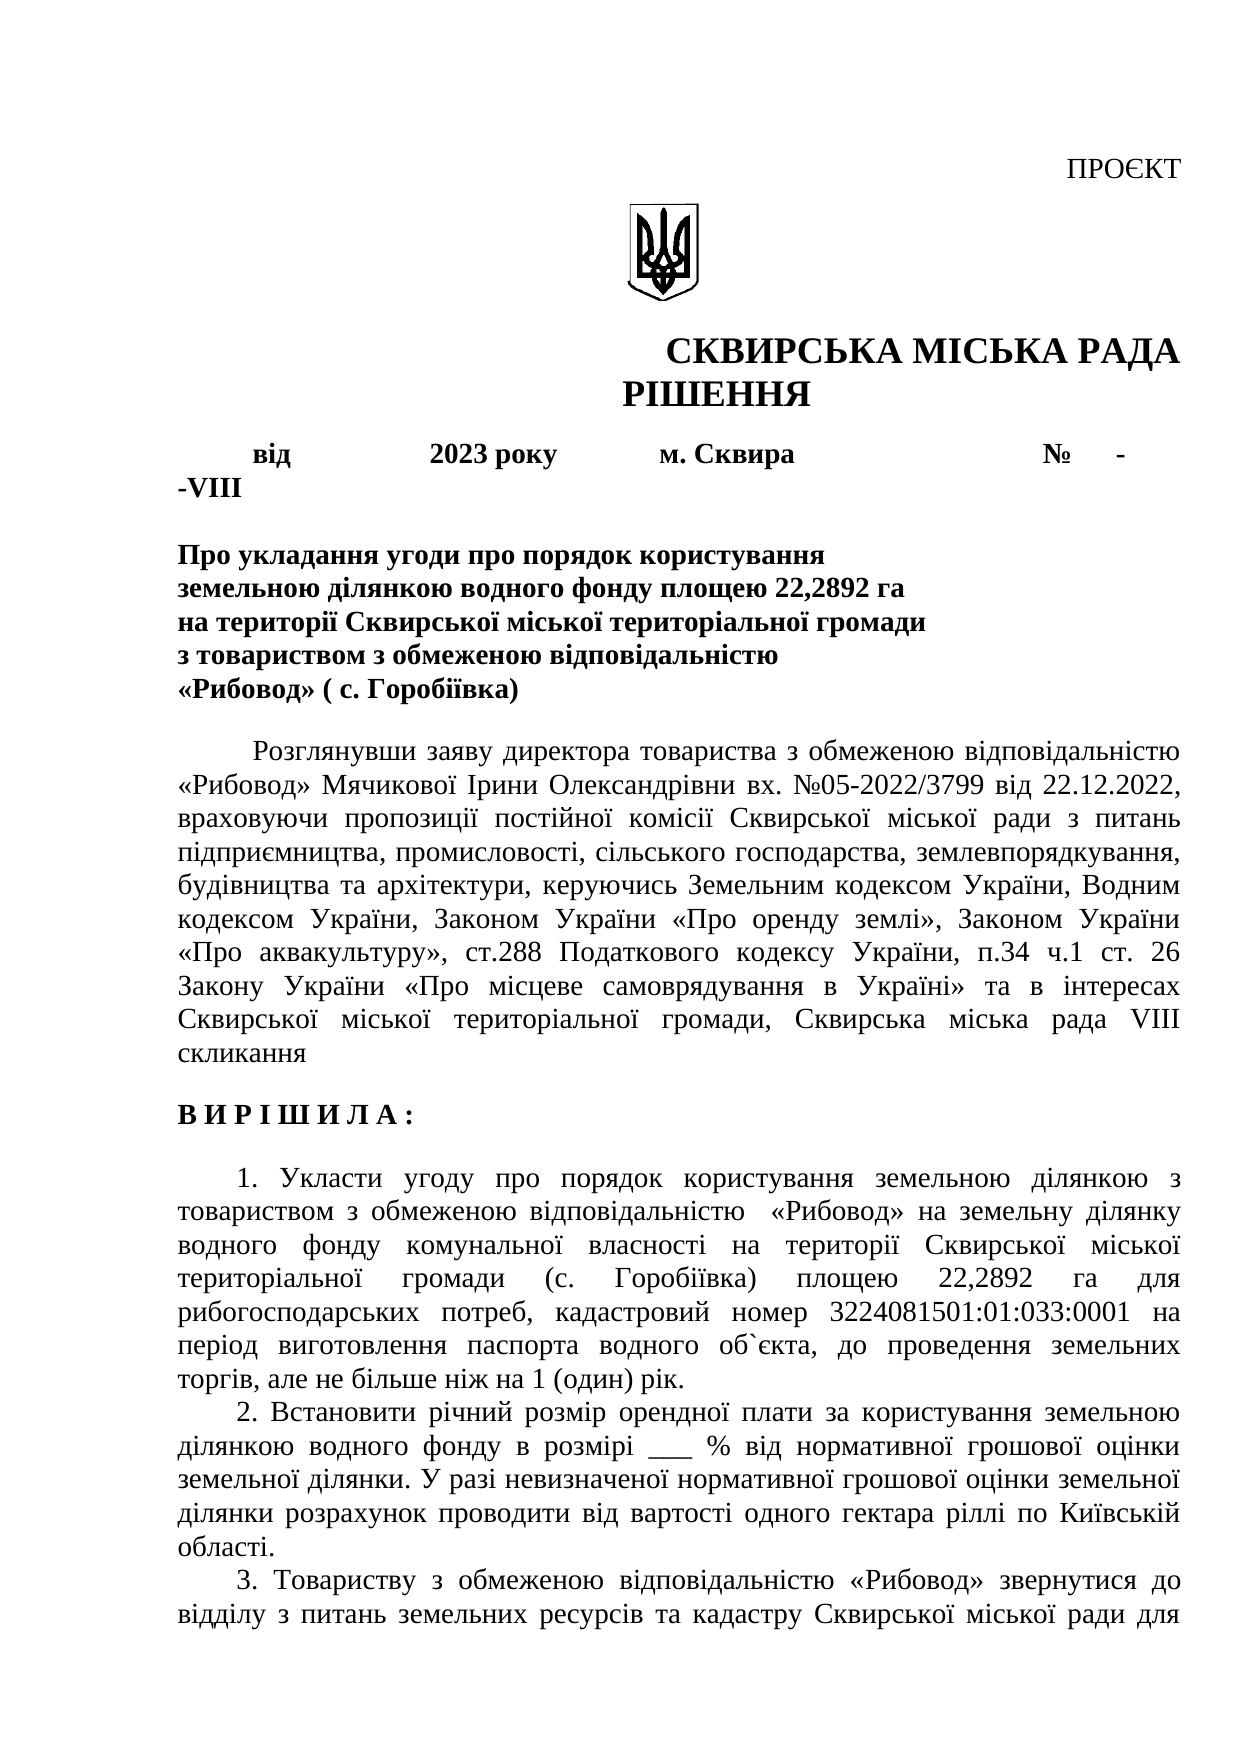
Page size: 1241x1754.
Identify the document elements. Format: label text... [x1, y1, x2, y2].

text на території Сквирської міської територіальної громади [177, 604, 1181, 637]
list СКВИРСЬКА МІСЬКА РАДА [177, 328, 1181, 372]
text з товариством з обмеженою відповідальністю [177, 637, 1181, 671]
text земельною ділянкою водного фонду площею 22,2892 га [177, 570, 1181, 604]
text 1. Укласти угоду про порядок користування земельною ділянкою з товариством з обмеженою відповідальністю «Рибовод» на земельну ділянку водного фонду комунальної власності на території Сквирської міської територіальної громади (с. Горобіївка) площею 22,2892 га для рибогосподарських потреб, кадастровий номер 3224081501:01:033:0001 на період виготовлення паспорта водного об`єкта, до проведення земельних торгів, але не більше ніж на 1 (один) рік. [177, 1160, 1181, 1394]
text В И Р І Ш И Л А : [177, 1097, 1181, 1131]
text ПРОЄКТ [177, 151, 1181, 185]
list РІШЕННЯ [177, 372, 1181, 415]
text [177, 1562, 1181, 1629]
list від 2023 року м. Сквира № - -VIII [177, 436, 1181, 503]
text Розглянувши заяву директора товариства з обмеженою відповідальністю «Рибовод» Мячикової Ірини Олександрівни вх. №05-2022/3799 від 22.12.2022, враховуючи пропозиції постійної комісії Сквирської міської ради з питань підприємництва, промисловості, сільського господарства, землевпорядкування, будівництва та архітектури, керуючись Земельним кодексом України, Водним кодексом України, Законом України «Про оренду землі», Законом України «Про аквакультуру», ст.288 Податкового кодексу України, п.34 ч.1 ст. 26 Закону України «Про місцеве самоврядування в Україні» та в інтересах Сквирської міської територіальної громади, Сквирська міська рада VIIІ скликання [177, 733, 1181, 1069]
text Про укладання угоди про порядок користування [177, 537, 1181, 570]
text 2. Встановити річний розмір орендної плати за користування земельною ділянкою водного фонду в розмірі ___ % від нормативної грошової оцінки земельної ділянки. У разі невизначеної нормативної грошової оцінки земельної ділянки розрахунок проводити від вартості одного гектара ріллі по Київській області. [177, 1394, 1181, 1562]
text «Рибовод» ( с. Горобіївка) [177, 671, 1181, 704]
